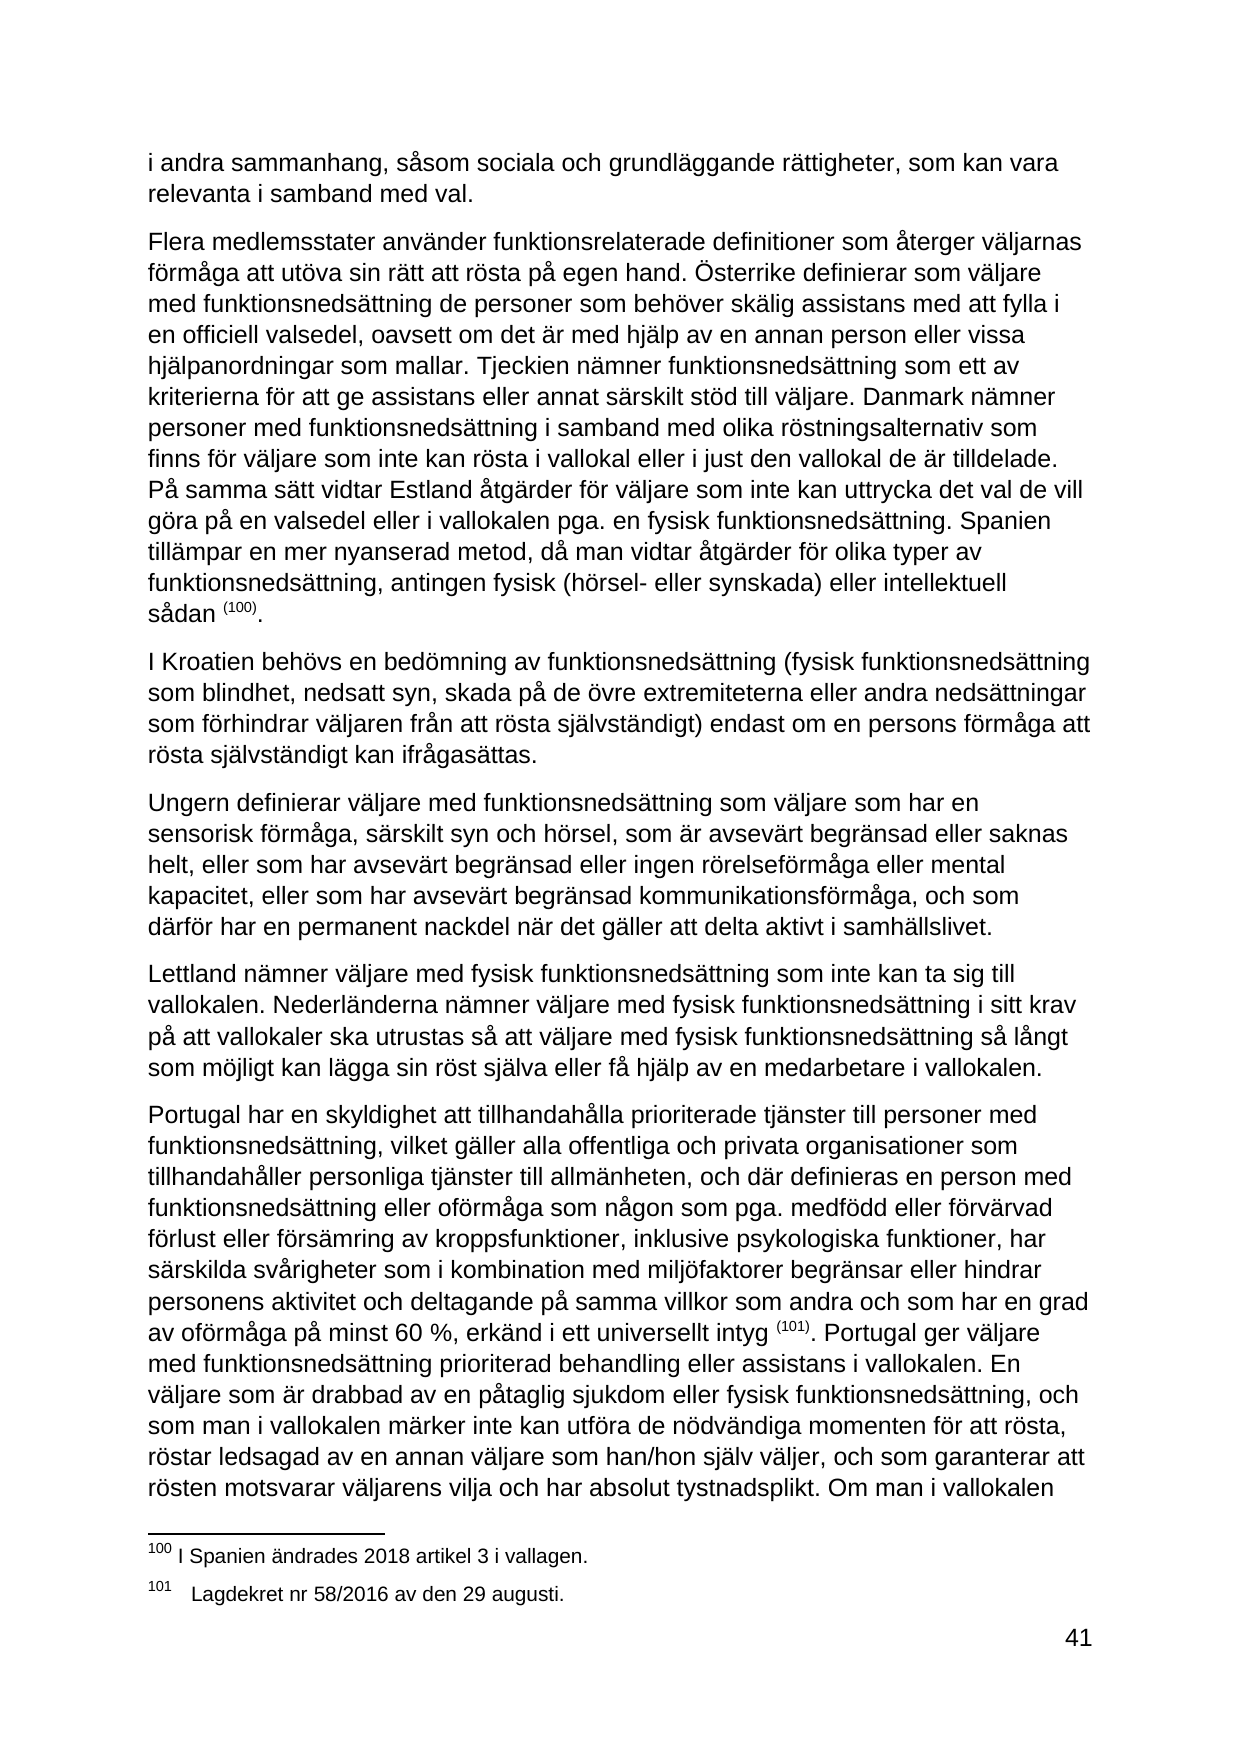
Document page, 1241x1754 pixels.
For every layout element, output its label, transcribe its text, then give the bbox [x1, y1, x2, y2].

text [148, 1100, 1092, 1501]
text Flera medlemsstater använder funktionsrelaterade definitioner som återger väljarnas förmåga att utöva sin rätt att rösta på egen hand. Österrike definierar som väljare med funktionsnedsättning de personer som behöver skälig assistans med att fylla i en officiell valsedel, oavsett om det är med hjälp av en annan person eller vissa hjälpanordningar som mallar. Tjeckien nämner funktionsnedsättning som ett av kriterierna för att ge assistans eller annat särskilt stöd till väljare. Danmark nämner personer med funktionsnedsättning i samband med olika röstningsalternativ som finns för väljare som inte kan rösta i vallokal eller i just den vallokal de är tilldelade. På samma sätt vidtar Estland åtgärder för väljare som inte kan uttrycka det val de vill göra på en valsedel eller i vallokalen pga. en fysisk funktionsnedsättning. Spanien tillämpar en mer nyanserad metod, då man vidtar åtgärder för olika typer av funktionsnedsättning, antingen fysisk (hörsel- eller synskada) eller intellektuell sådan (). [148, 226, 1092, 628]
text I Kroatien behövs en bedömning av funktionsnedsättning (fysisk funktionsnedsättning som blindhet, nedsatt syn, skada på de övre extremiteterna eller andra nedsättningar som förhindrar väljaren från att rösta självständigt) endast om en persons förmåga att rösta självständigt kan ifrågasättas. [148, 647, 1092, 768]
text Ungern definierar väljare med funktionsnedsättning som väljare som har en sensorisk förmåga, särskilt syn och hörsel, som är avsevärt begränsad eller saknas helt, eller som har avsevärt begränsad eller ingen rörelseförmåga eller mental kapacitet, eller som har avsevärt begränsad kommunikationsförmåga, och som därför har en permanent nackdel när det gäller att delta aktivt i samhällslivet. [148, 787, 1092, 940]
text Lettland nämner väljare med fysisk funktionsnedsättning som inte kan ta sig till vallokalen. Nederländerna nämner väljare med fysisk funktionsnedsättning i sitt krav på att vallokaler ska utrustas så att väljare med fysisk funktionsnedsättning så långt som möjligt kan lägga sin röst själva eller få hjälp av en medarbetare i vallokalen. [148, 959, 1092, 1081]
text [148, 148, 1092, 207]
